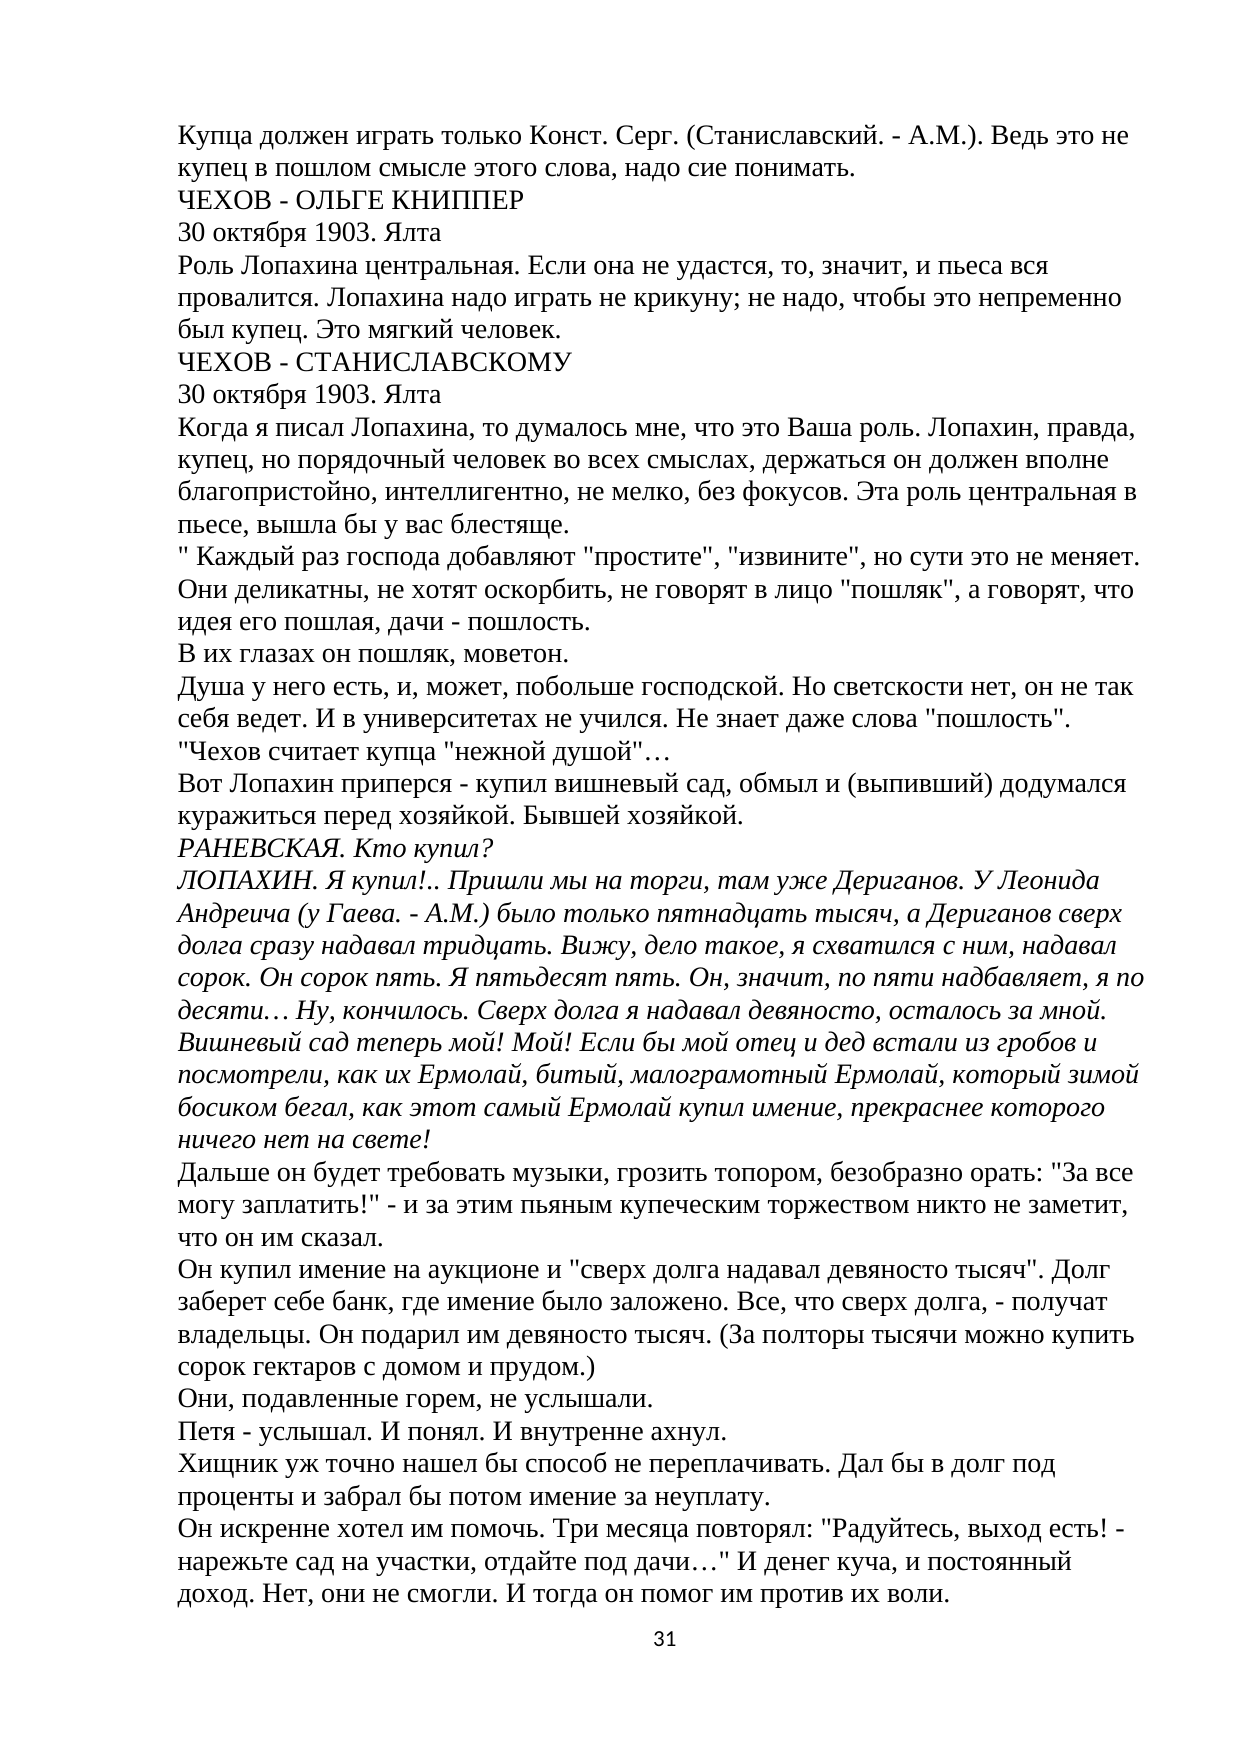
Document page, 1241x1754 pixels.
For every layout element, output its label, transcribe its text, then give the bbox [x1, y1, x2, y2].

text Они, подавленные горем, не услышали. [177, 1382, 1152, 1414]
text Хищник уж точно нашел бы способ не переплачивать. Дал бы в долг под проценты и забрал бы потом имение за неуплату. [177, 1446, 1152, 1511]
text В их глазах он пошляк, моветон. [177, 636, 1152, 669]
text ЧЕХОВ - ОЛЬГЕ КНИППЕР [177, 183, 1152, 215]
text 30 октября 1903. Ялта [177, 215, 1152, 248]
text " Каждый раз господа добавляют "простите", "извините", но сути это не меняет. Они деликатны, не хотят оскорбить, не говорят в лицо "пошляк", а говорят, что идея его пошлая, дачи - пошлость. [177, 539, 1152, 636]
text Роль Лопахина центральная. Если она не удастся, то, значит, и пьеса вся провалится. Лопахина надо играть не крикуну; не надо, чтобы это непременно был купец. Это мягкий человек. [177, 248, 1152, 345]
text РАНЕВСКАЯ. Кто купил? [177, 831, 1152, 863]
text Он купил имение на аукционе и "сверх долга надавал девяносто тысяч". Долг заберет себе банк, где имение было заложено. Все, что сверх долга, - получат владельцы. Он подарил им девяносто тысяч. (За полторы тысячи можно купить сорок гектаров с домом и прудом.) [177, 1252, 1152, 1382]
text Душа у него есть, и, может, побольше господской. Но светскости нет, он не так себя ведет. И в университетах не учился. Не знает даже слова "пошлость". [177, 669, 1152, 734]
text "Чехов считает купца "нежной душой"… [177, 734, 1152, 766]
text ЛОПАХИН. Я купил!.. Пришли мы на торги, там уже Дериганов. У Леонида Андреича (у Гаева. - А.М.) было только пятнадцать тысяч, а Дериганов сверх долга сразу надавал тридцать. Вижу, дело такое, я схватился с ним, надавал сорок. Он сорок пять. Я пятьдесят пять. Он, значит, по пяти надбавляет, я по десяти… Ну, кончилось. Сверх долга я надавал девяносто, осталось за мной. Вишневый сад теперь мой! Мой! Если бы мой отец и дед встали из гробов и посмотрели, как их Ермолай, битый, малограмотный Ермолай, который зимой босиком бегал, как этот самый Ермолай купил имение, прекраснее которого ничего нет на свете! [177, 863, 1152, 1155]
text Дальше он будет требовать музыки, грозить топором, безобразно орать: "За все могу заплатить!" - и за этим пьяным купеческим торжеством никто не заметит, что он им сказал. [177, 1155, 1152, 1252]
text Когда я писал Лопахина, то думалось мне, что это Ваша роль. Лопахин, правда, купец, но порядочный человек во всех смыслах, держаться он должен вполне благопристойно, интеллигентно, не мелко, без фокусов. Эта роль центральная в пьесе, вышла бы у вас блестяще. [177, 410, 1152, 539]
text Купца должен играть только Конст. Серг. (Станиславский. - А.М.). Ведь это не купец в пошлом смысле этого слова, надо сие понимать. [177, 118, 1152, 183]
text Вот Лопахин приперся - купил вишневый сад, обмыл и (выпивший) додумался куражиться перед хозяйкой. Бывшей хозяйкой. [177, 766, 1152, 831]
text Он искренне хотел им помочь. Три месяца повторял: "Радуйтесь, выход есть! - нарежьте сад на участки, отдайте под дачи…" И денег куча, и постоянный доход. Нет, они не смогли. И тогда он помог им против их воли. [177, 1511, 1152, 1608]
text 30 октября 1903. Ялта [177, 377, 1152, 410]
text Петя - услышал. И понял. И внутренне ахнул. [177, 1414, 1152, 1446]
text ЧЕХОВ - СТАНИСЛАВСКОМУ [177, 345, 1152, 377]
